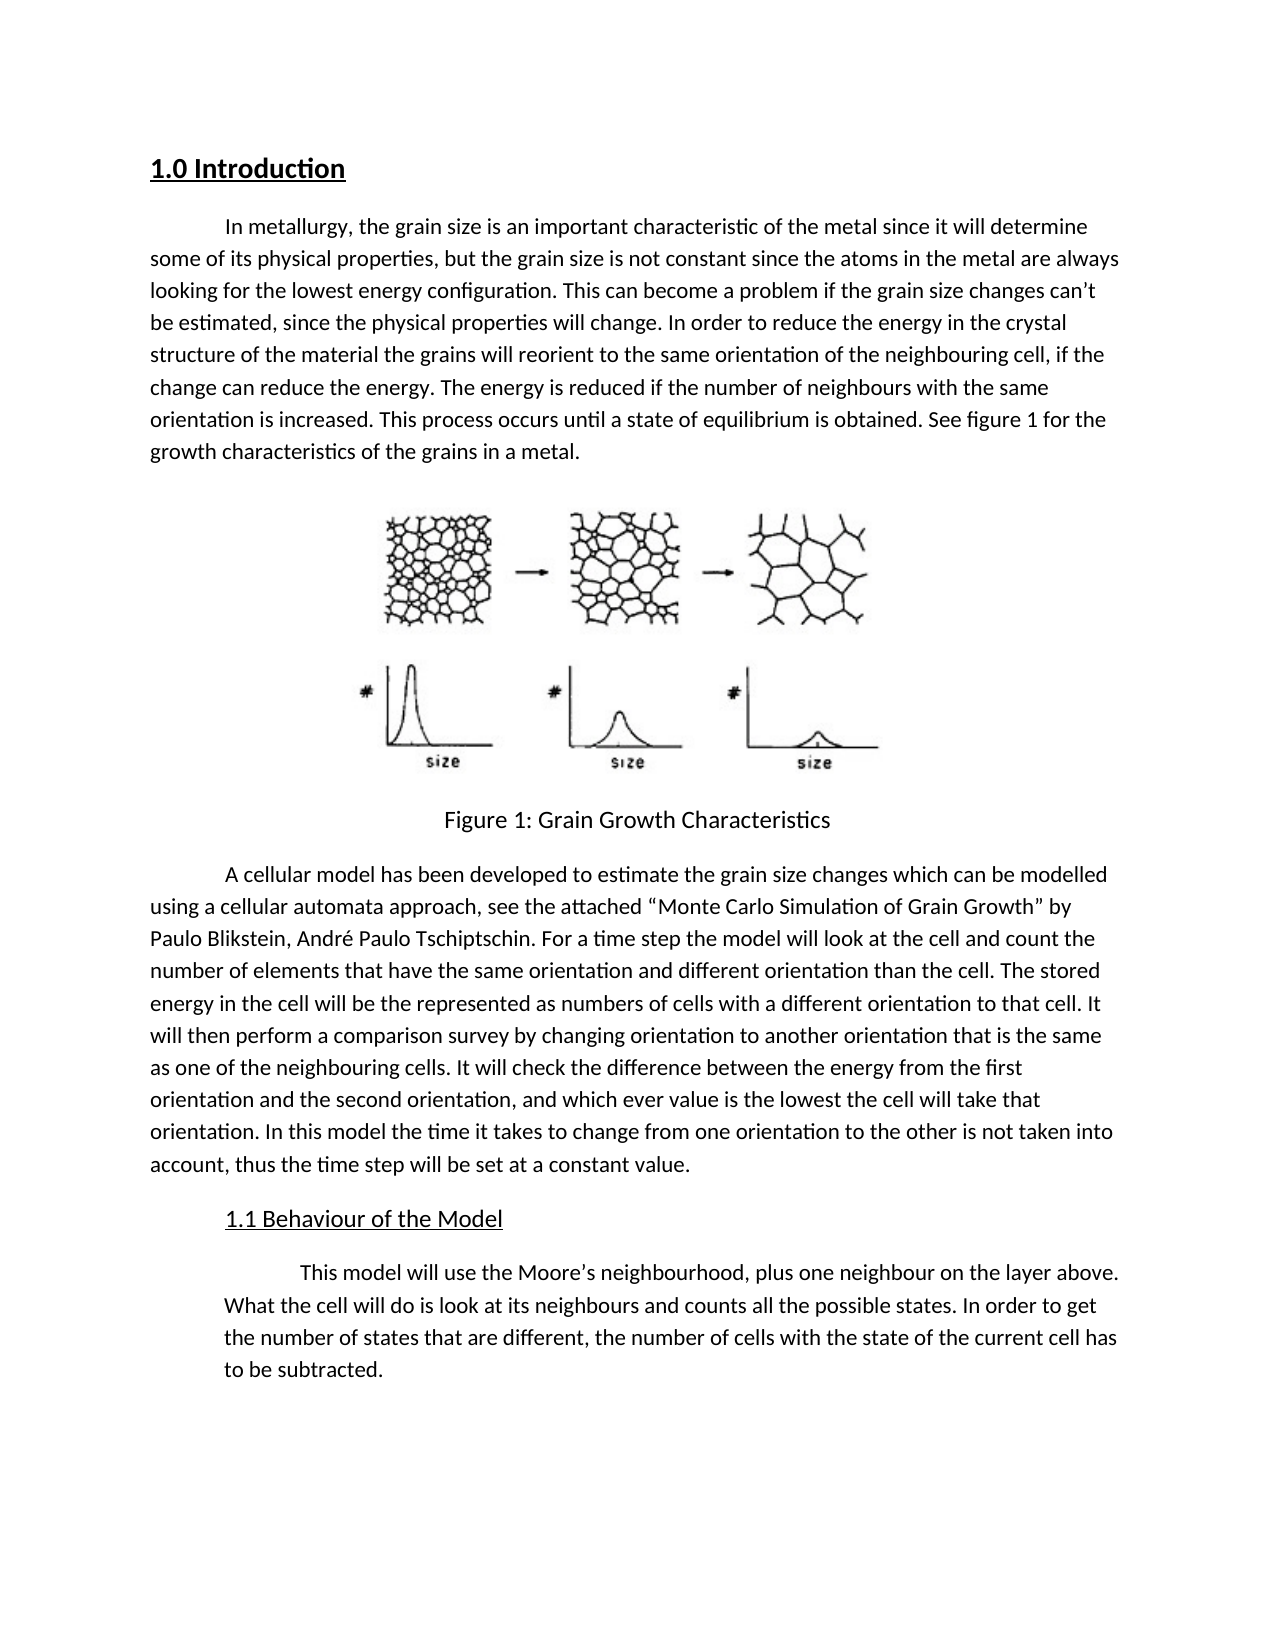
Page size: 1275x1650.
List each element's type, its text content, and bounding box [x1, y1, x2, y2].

text This model will use the Moore’s neighbourhood, plus one neighbour on the layer above. What the cell will do is look at its neighbours and counts all the possible states. In order to get the number of states that are different, the number of cells with the state of the current cell has to be subtracted. [224, 1258, 1125, 1383]
text 1.0 Introduction [150, 150, 1125, 186]
picture [348, 490, 927, 780]
text Figure 1: Grain Growth Characteristics [150, 804, 1125, 835]
text In metallurgy, the grain size is an important characteristic of the metal since it will determine some of its physical properties, but the grain size is not constant since the atoms in the metal are always looking for the lowest energy configuration. This can become a problem if the grain size changes can’t be estimated, since the physical properties will change. In order to reduce the energy in the crystal structure of the material the grains will reorient to the same orientation of the neighbouring cell, if the change can reduce the energy. The energy is reduced if the number of neighbours with the same orientation is increased. This process occurs until a state of equilibrium is obtained. See figure 1 for the growth characteristics of the grains in a metal. [150, 212, 1125, 465]
text A cellular model has been developed to estimate the grain size changes which can be modelled using a cellular automata approach, see the attached “Monte Carlo Simulation of Grain Growth” by Paulo Blikstein, André Paulo Tschiptschin. For a time step the model will look at the cell and count the number of elements that have the same orientation and different orientation than the cell. The stored energy in the cell will be the represented as numbers of cells with a different orientation to that cell. It will then perform a comparison survey by changing orientation to another orientation that is the same as one of the neighbouring cells. It will check the difference between the energy from the first orientation and the second orientation, and which ever value is the lowest the cell will take that orientation. In this model the time it takes to change from one orientation to the other is not taken into account, thus the time step will be set at a constant value. [150, 860, 1125, 1178]
text 1.1 Behaviour of the Model [224, 1203, 1125, 1233]
